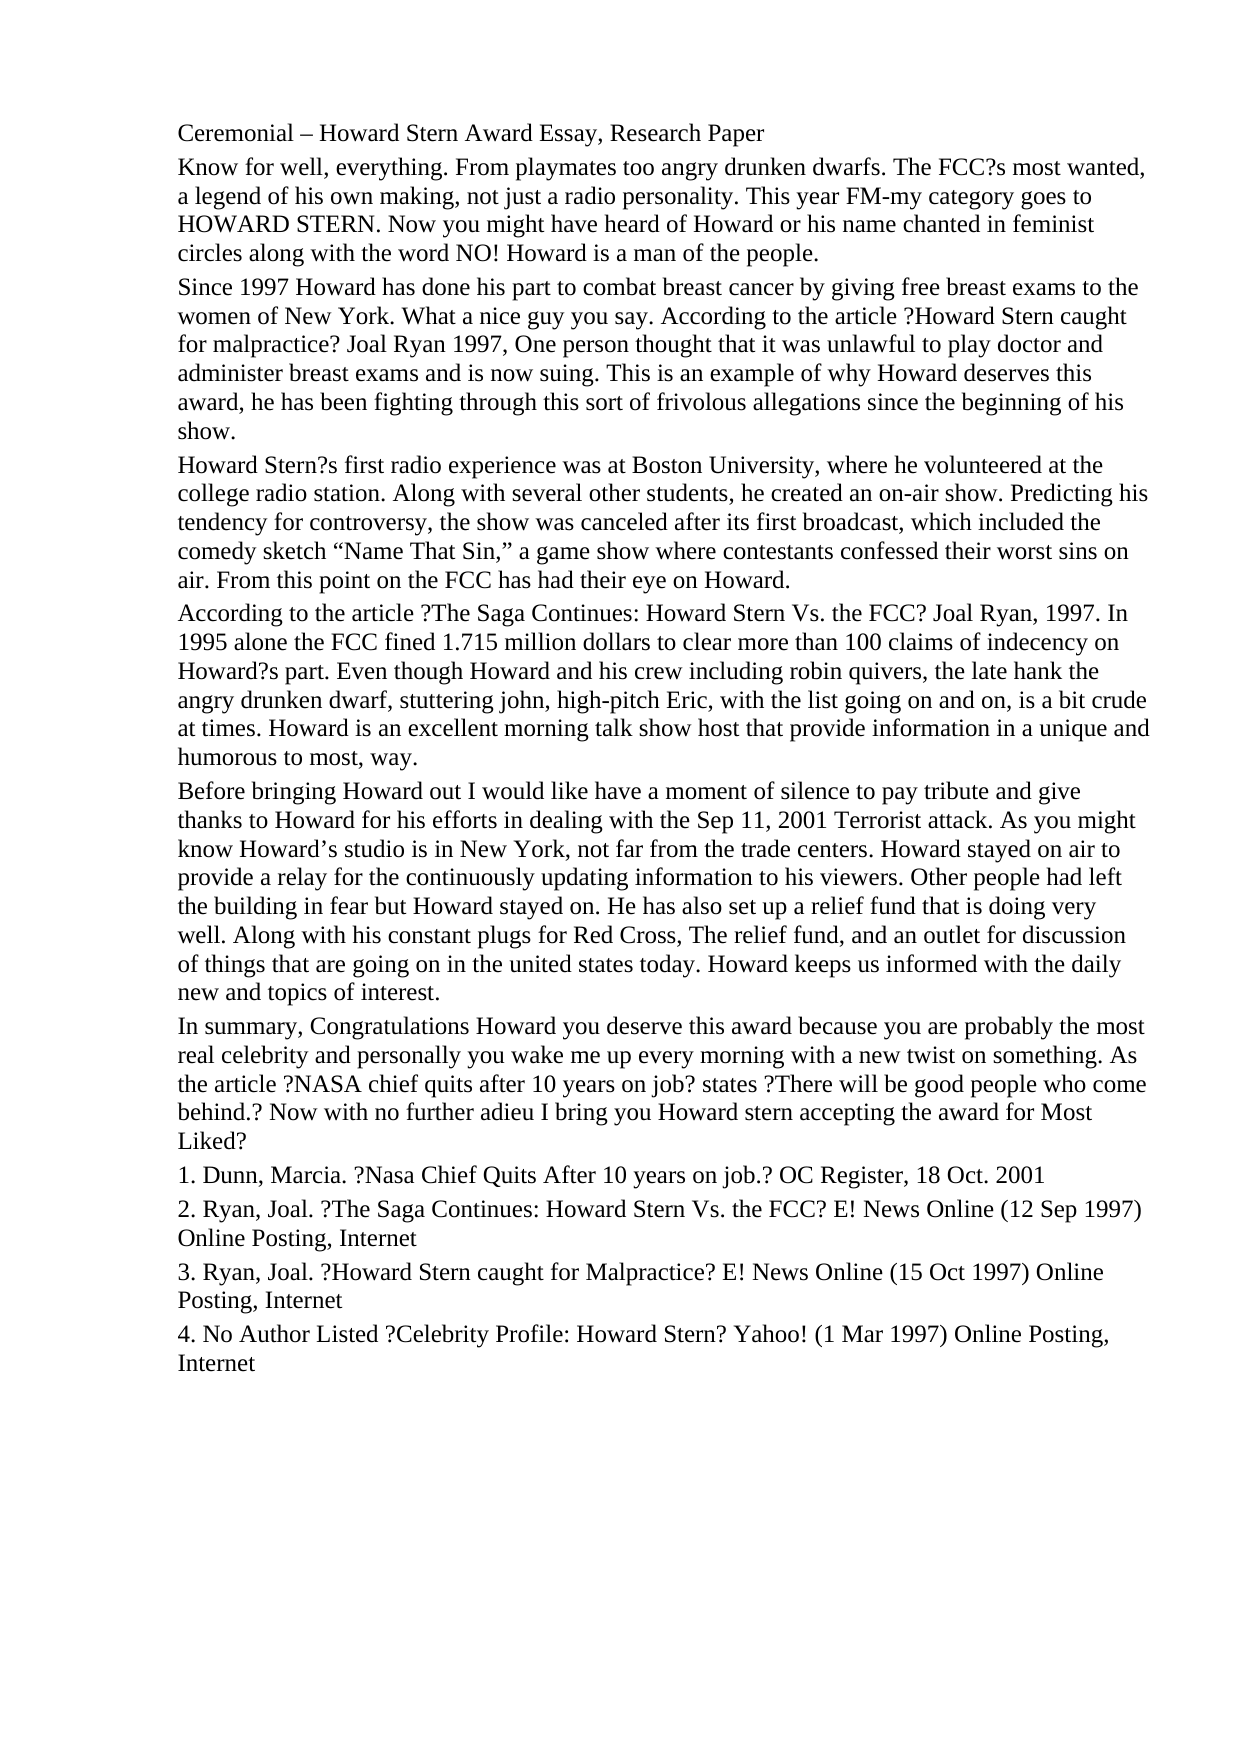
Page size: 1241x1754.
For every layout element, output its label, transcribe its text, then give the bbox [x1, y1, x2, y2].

text Know for well, everything. From playmates too angry drunken dwarfs. The FCC?s most wanted, a legend of his own making, not just a radio personality. This year FM-my category goes to HOWARD STERN. Now you might have heard of Howard or his name chanted in feminist circles along with the word NO! Howard is a man of the people. [177, 152, 1152, 267]
text 3. Ryan, Joal. ?Howard Stern caught for Malpractice? E! News Online (15 Oct 1997) Online Posting, Internet [177, 1257, 1152, 1314]
text Before bringing Howard out I would like have a moment of silence to pay tribute and give thanks to Howard for his efforts in dealing with the Sep 11, 2001 Terrorist attack. As you might know Howard’s studio is in New York, not far from the trade centers. Howard stayed on air to provide a relay for the continuously updating information to his viewers. Other people had left the building in fear but Howard stayed on. He has also set up a relief fund that is doing very well. Along with his constant plugs for Red Cross, The relief fund, and an outlet for discussion of things that are going on in the united states today. Howard keeps us informed with the daily new and topics of interest. [177, 776, 1152, 1006]
text Since 1997 Howard has done his part to combat breast cancer by giving free breast exams to the women of New York. What a nice guy you say. According to the article ?Howard Stern caught for malpractice? Joal Ryan 1997, One person thought that it was unlawful to play doctor and administer breast exams and is now suing. This is an example of why Howard deserves this award, he has been fighting through this sort of frivolous allegations since the beginning of his show. [177, 272, 1152, 444]
text 4. No Author Listed ?Celebrity Profile: Howard Stern? Yahoo! (1 Mar 1997) Online Posting, Internet [177, 1319, 1152, 1377]
text 2. Ryan, Joal. ?The Saga Continues: Howard Stern Vs. the FCC? E! News Online (12 Sep 1997) Online Posting, Internet [177, 1194, 1152, 1251]
text Howard Stern?s first radio experience was at Boston University, where he volunteered at the college radio station. Along with several other students, he created an on-air show. Predicting his tendency for controversy, the show was canceled after its first broadcast, which included the comedy sketch “Name That Sin,” a game show where contestants confessed their worst sins on air. From this point on the FCC has had their eye on Howard. [177, 450, 1152, 593]
text In summary, Congratulations Howard you deserve this award because you are probably the most real celebrity and personally you wake me up every morning with a new twist on something. As the article ?NASA chief quits after 10 years on job? states ?There will be good people who come behind.? Now with no further adieu I bring you Howard stern accepting the award for Most Liked? [177, 1011, 1152, 1155]
text 1. Dunn, Marcia. ?Nasa Chief Quits After 10 years on job.? OC Register, 18 Oct. 2001 [177, 1160, 1152, 1189]
text According to the article ?The Saga Continues: Howard Stern Vs. the FCC? Joal Ryan, 1997. In 1995 alone the FCC fined 1.715 million dollars to clear more than 100 claims of indecency on Howard?s part. Even though Howard and his crew including robin quivers, the late hank the angry drunken dwarf, stuttering john, high-pitch Eric, with the list going on and on, is a bit crude at times. Howard is an excellent morning talk show host that provide information in a unique and humorous to most, way. [177, 598, 1152, 771]
text Ceremonial – Howard Stern Award Essay, Research Paper [177, 118, 1152, 147]
